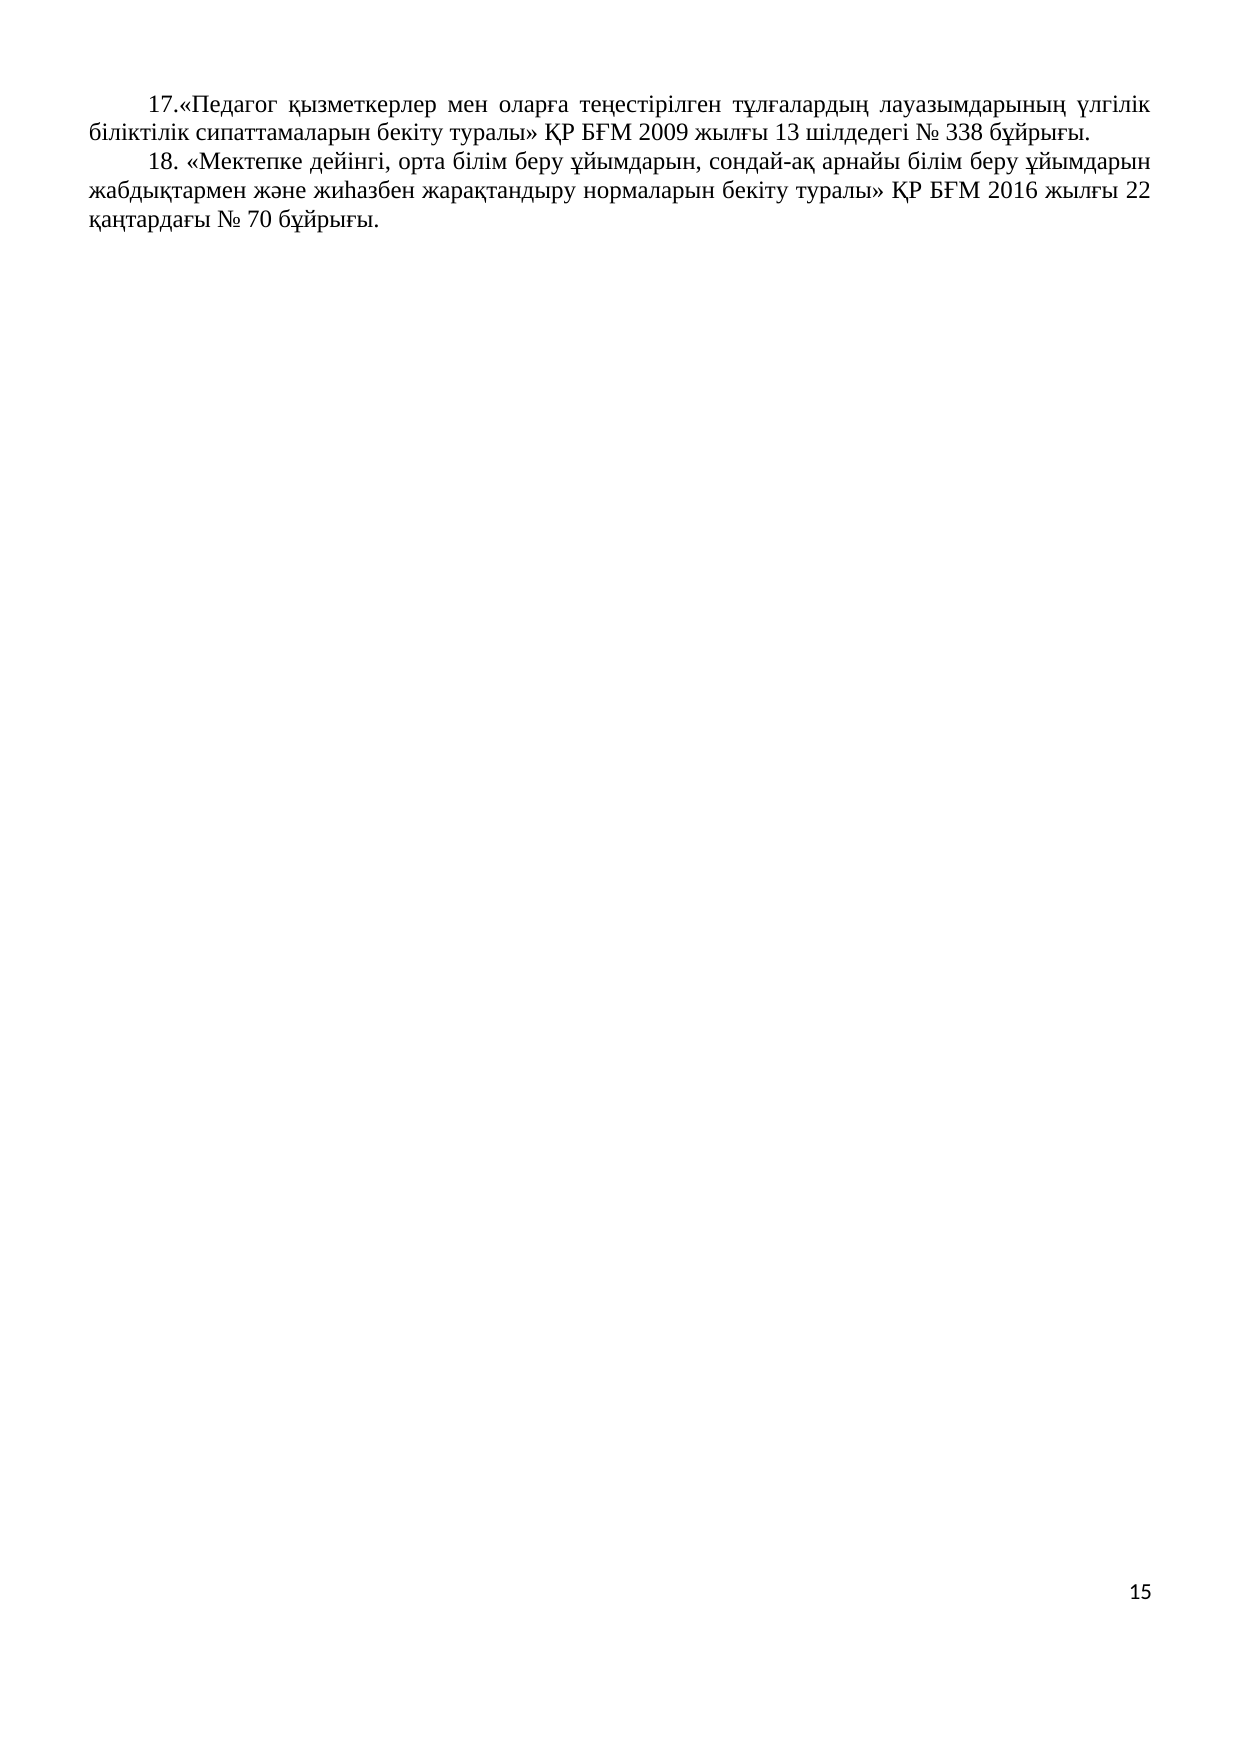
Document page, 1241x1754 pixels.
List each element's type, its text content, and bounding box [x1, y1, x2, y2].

text 18. «Мектепке дейінгі, орта білім беру ұйымдарын, сондай-ақ арнайы білім беру ұйымдарын жабдықтармен және жиһазбен жарақтандыру нормаларын бекіту туралы» ҚР БҒМ 2016 жылғы 22 қаңтардағы № 70 бұйрығы. [89, 146, 1152, 232]
text 17.«Педагог қызметкерлер мен оларға теңестірілген тұлғалардың лауазымдарының үлгілік біліктілік сипаттамаларын бекіту туралы» ҚР БҒМ 2009 жылғы 13 шілдедегі № 338 бұйрығы. [89, 89, 1152, 146]
